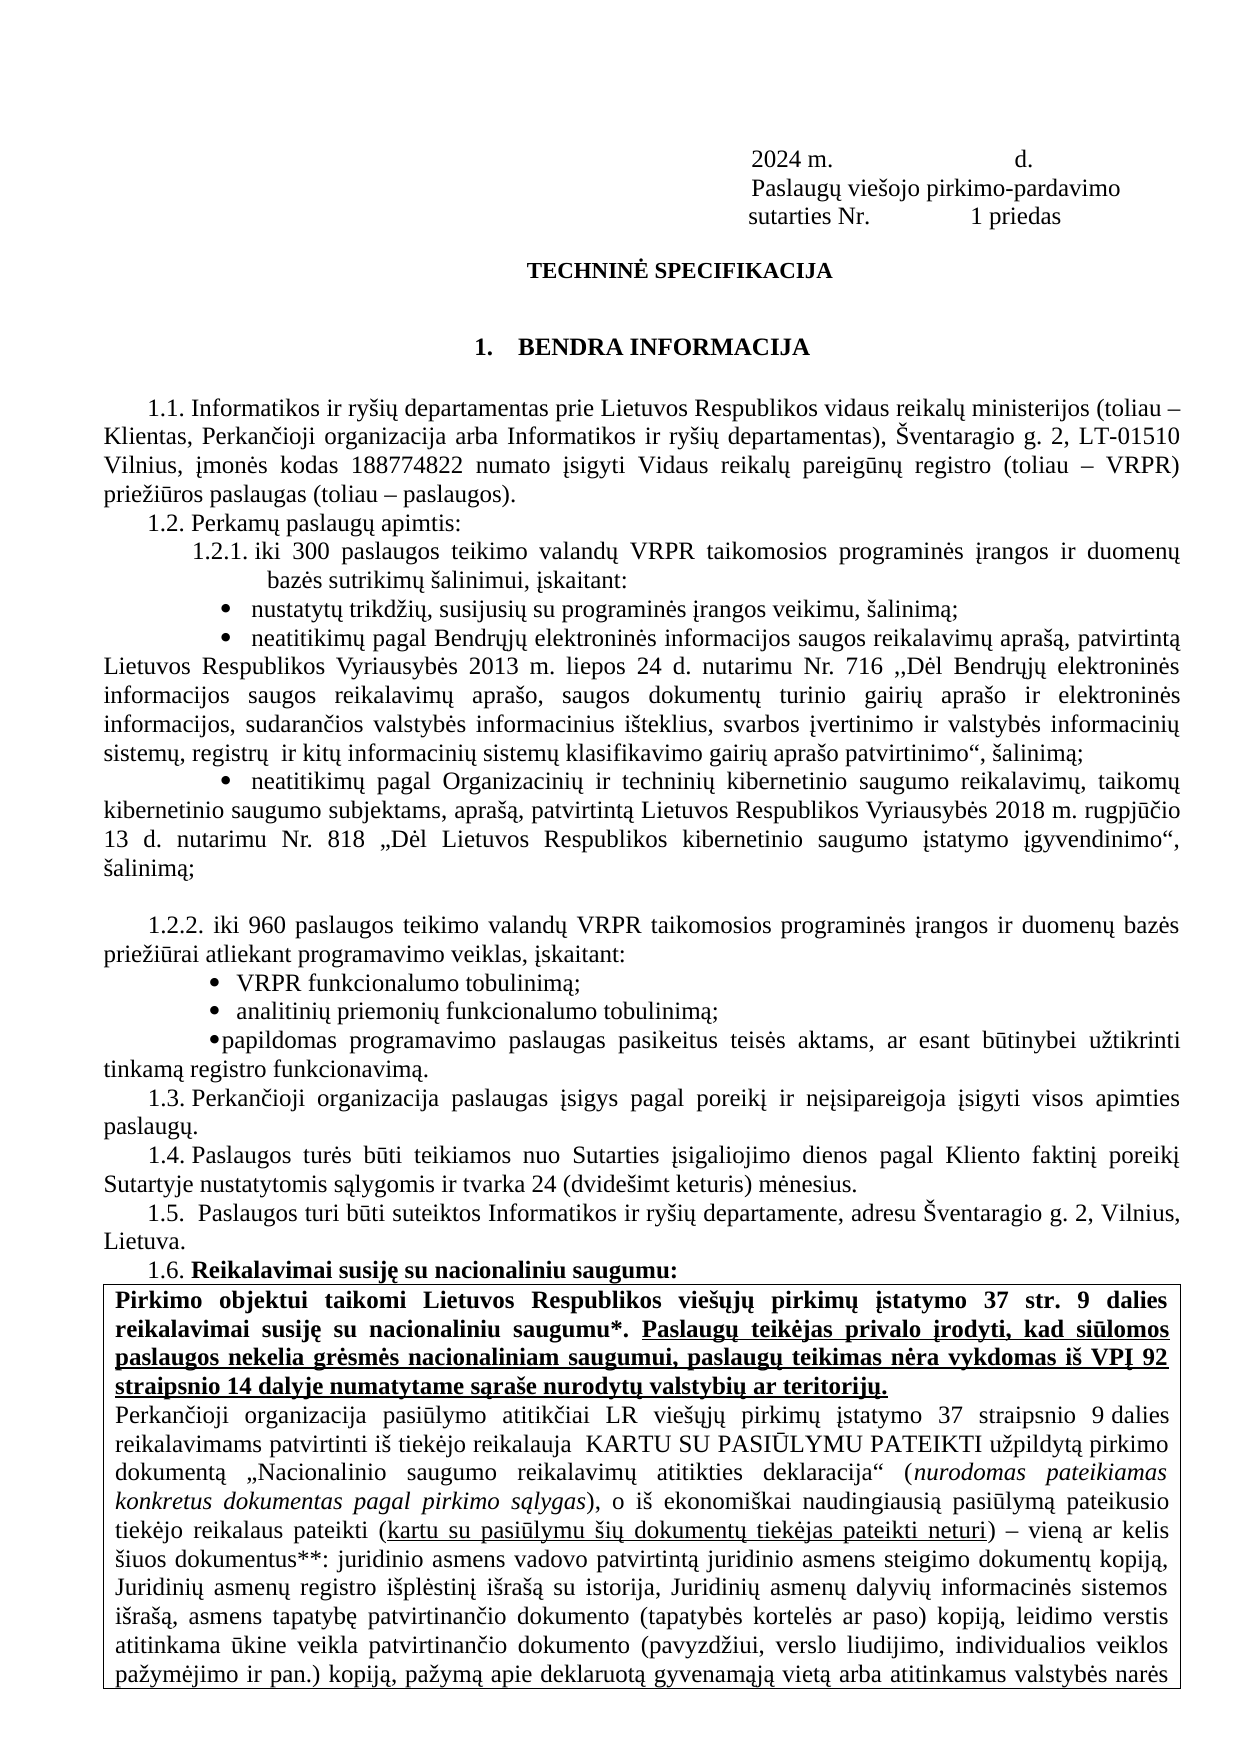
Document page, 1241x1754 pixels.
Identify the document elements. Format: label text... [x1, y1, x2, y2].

list neatitikimų pagal Organizacinių ir techninių kibernetinio saugumo reikalavimų, taikomų kibernetinio saugumo subjektams, aprašą, patvirtintą Lietuvos Respublikos Vyriausybės 2018 m. rugpjūčio 13 d. nutarimu Nr. 818 „Dėl Lietuvos Respublikos kibernetinio saugumo įstatymo įgyvendinimo“, šalinimą; [103, 766, 1181, 881]
text sutarties Nr. 1 priedas [103, 201, 1181, 230]
text TECHNINĖ SPECIFIKACIJA [103, 257, 1181, 283]
list Paslaugos turės būti teikiamos nuo Sutarties įsigaliojimo dienos pagal Kliento faktinį poreikį Sutartyje nustatytomis sąlygomis ir tvarka 24 (dvidešimt keturis) mėnesius. [103, 1140, 1181, 1198]
list VRPR funkcionalumo tobulinimą; [210, 968, 1181, 996]
list Paslaugos turi būti suteiktos Informatikos ir ryšių departamente, adresu Šventaragio g. 2, Vilnius, Lietuva. [103, 1198, 1181, 1255]
list nustatytų trikdžių, susijusių su programinės įrangos veikimu, šalinimą; [103, 594, 1181, 623]
list neatitikimų pagal Bendrųjų elektroninės informacijos saugos reikalavimų aprašą, patvirtintą Lietuvos Respublikos Vyriausybės 2013 m. liepos 24 d. nutarimu Nr. 716 ,,Dėl Bendrųjų elektroninės informacijos saugos reikalavimų aprašo, saugos dokumentų turinio gairių aprašo ir elektroninės informacijos, sudarančios valstybės informacinius išteklius, svarbos įvertinimo ir valstybės informacinių sistemų, registrų ir kitų informacinių sistemų klasifikavimo gairių aprašo patvirtinimo“, šalinimą; [103, 623, 1181, 766]
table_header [104, 1285, 1180, 1687]
list Informatikos ir ryšių departamentas prie Lietuvos Respublikos vidaus reikalų ministerijos (toliau – Klientas, Perkančioji organizacija arba Informatikos ir ryšių departamentas), Šventaragio g. 2, LT-01510 Vilnius, įmonės kodas 188774822 numato įsigyti Vidaus reikalų pareigūnų registro (toliau – VRPR) priežiūros paslaugas (toliau – paslaugos). [103, 393, 1181, 508]
list iki 300 paslaugos teikimo valandų VRPR taikomosios programinės įrangos ir duomenų bazės sutrikimų šalinimui, įskaitant: [192, 536, 1181, 594]
list papildomas programavimo paslaugas pasikeitus teisės aktams, ar esant būtinybei užtikrinti tinkamą registro funkcionavimą. [103, 1025, 1181, 1083]
list analitinių priemonių funkcionalumo tobulinimą; [210, 996, 1181, 1025]
list Perkančioji organizacija paslaugas įsigys pagal poreikį ir neįsipareigoja įsigyti visos apimties paslaugų. [103, 1083, 1181, 1140]
list Perkamų paslaugų apimtis: [103, 508, 1181, 536]
text Paslaugų viešojo pirkimo-pardavimo [103, 173, 1181, 201]
text 2024 m. d. [103, 144, 1181, 173]
text 1.2.2. iki 960 paslaugos teikimo valandų VRPR taikomosios programinės įrangos ir duomenų bazės priežiūrai atliekant programavimo veiklas, įskaitant: [103, 910, 1181, 968]
list BENDRA INFORMACIJA [103, 330, 1181, 361]
text 1.6. Reikalavimai susiję su nacionaliniu saugumu: [147, 1255, 1181, 1284]
